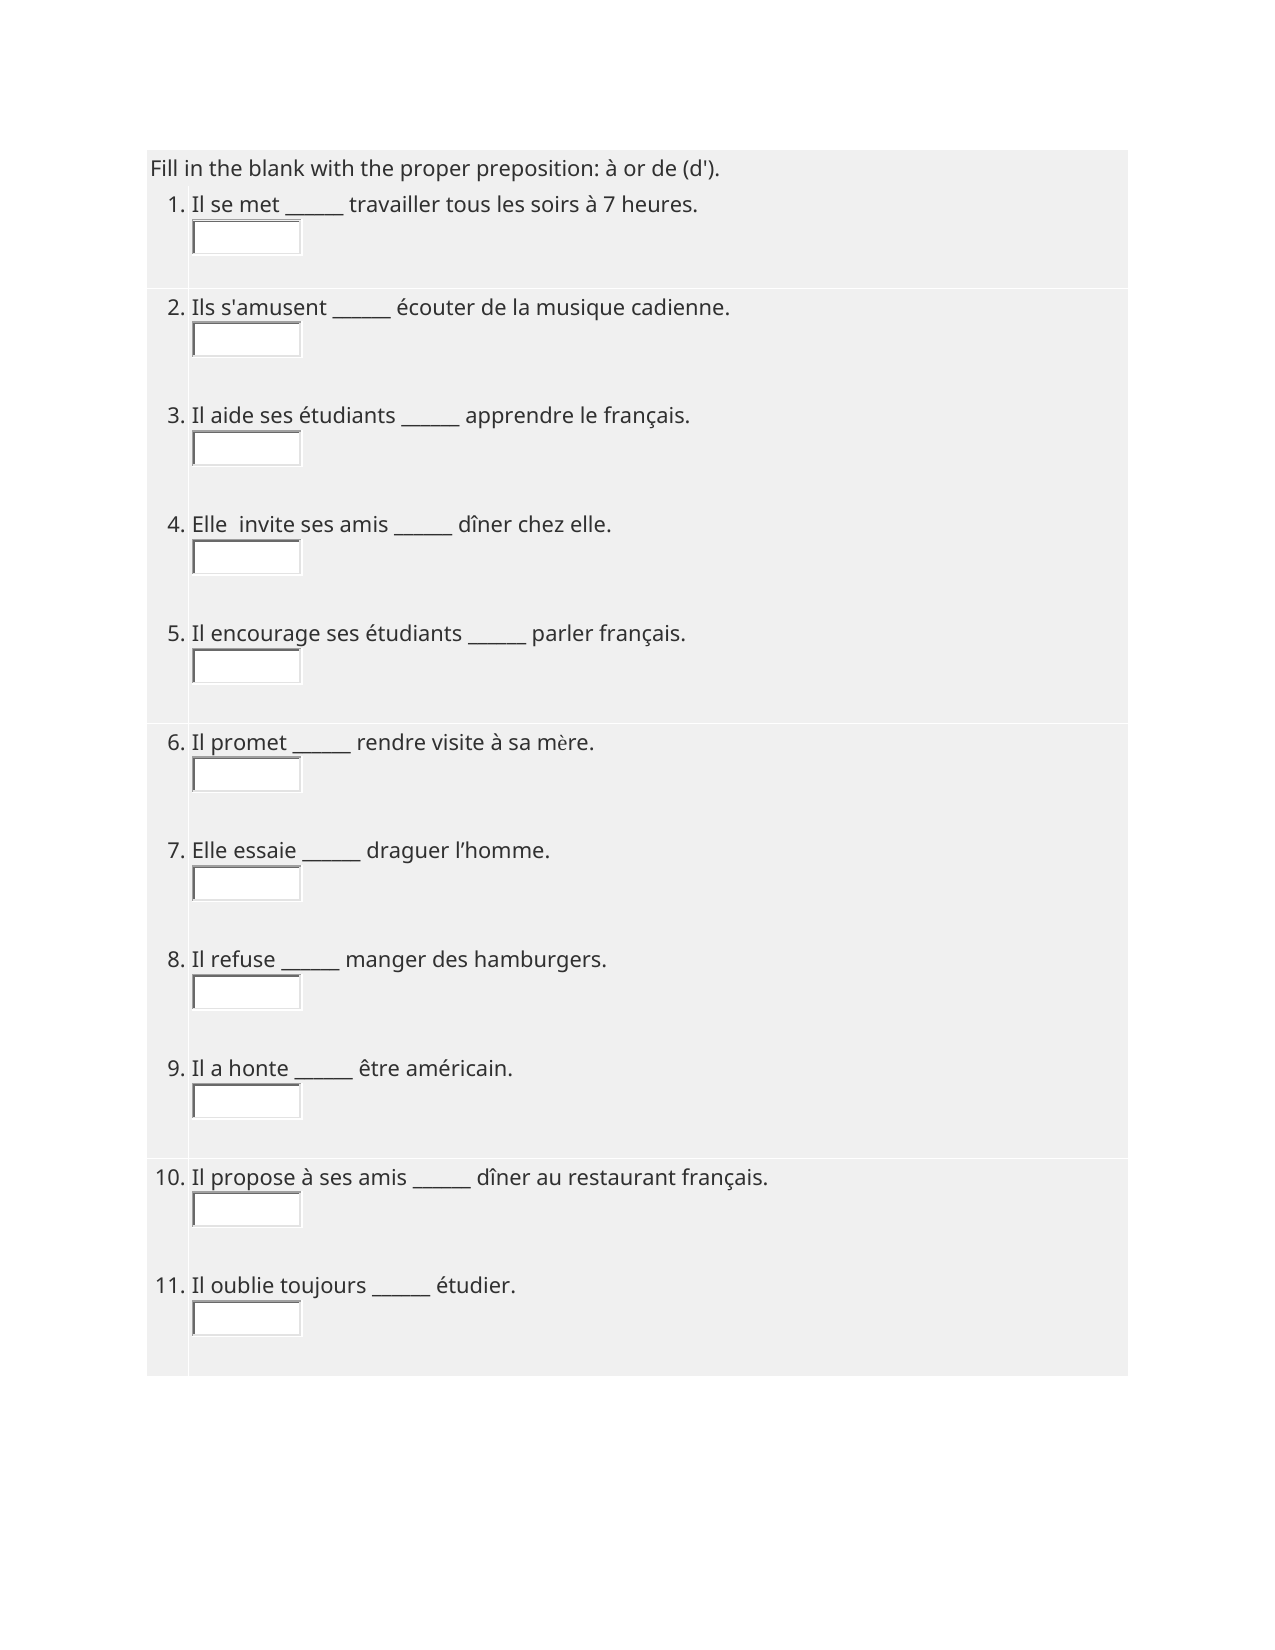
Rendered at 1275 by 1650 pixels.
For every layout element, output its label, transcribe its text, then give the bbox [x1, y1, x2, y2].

table_cell Il propose à ses amis ______ dîner au restaurant français. [189, 1159, 1128, 1267]
table_cell 2. [147, 289, 188, 397]
table_cell Il se met ______ travailler tous les soirs à 7 heures. [189, 186, 1128, 288]
table_cell Il a honte ______ être américain. [189, 1050, 1128, 1158]
table_cell Elle essaie ______ draguer l’homme. [189, 832, 1128, 941]
table_header Fill in the blank with the proper preposition: à or de (d'). [147, 150, 1128, 186]
table_cell 7. [147, 832, 188, 941]
table_cell 11. [147, 1267, 188, 1376]
table_cell Elle invite ses amis ______ dîner chez elle. [189, 506, 1128, 615]
table_cell 1. [147, 186, 188, 288]
table_cell 4. [147, 506, 188, 615]
table_cell Il aide ses étudiants ______ apprendre le français. [189, 397, 1128, 506]
table_cell Il oublie toujours ______ étudier. [189, 1267, 1128, 1376]
table_cell 5. [147, 615, 188, 723]
table_cell Ils s'amusent ______ écouter de la musique cadienne. [189, 289, 1128, 397]
table_cell 9. [147, 1050, 188, 1158]
table_cell 10. [147, 1159, 188, 1267]
table_cell Il promet ______ rendre visite à sa mère. [189, 724, 1128, 832]
table_cell 3. [147, 397, 188, 506]
table_cell Il refuse ______ manger des hamburgers. [189, 941, 1128, 1050]
table_cell 8. [147, 941, 188, 1050]
table_cell Il encourage ses étudiants ______ parler français. [189, 615, 1128, 723]
table_cell 6. [147, 724, 188, 832]
